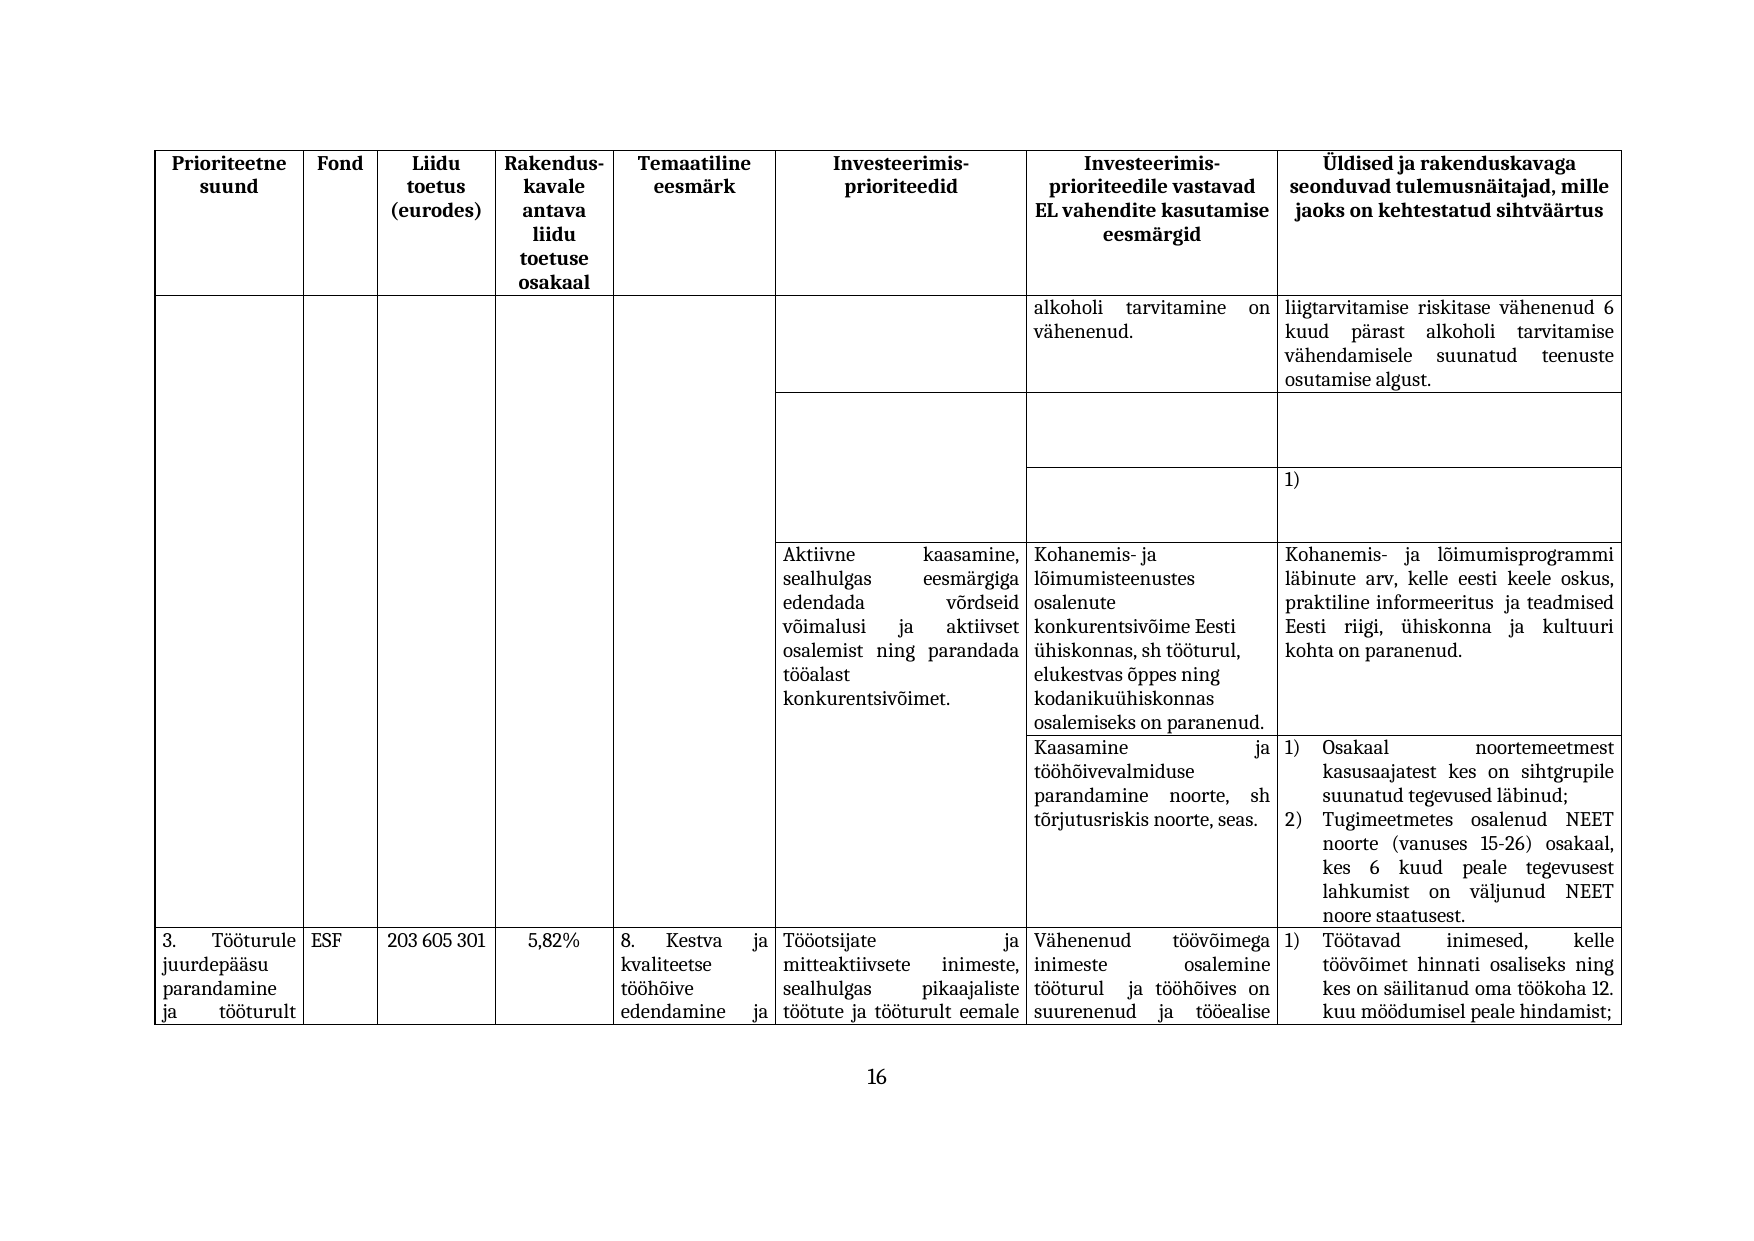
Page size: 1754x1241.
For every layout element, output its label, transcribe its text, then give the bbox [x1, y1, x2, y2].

table_header Liidu toetus (eurodes) [378, 151, 495, 295]
table_cell [1278, 393, 1621, 467]
table_cell 203 605 301 [378, 928, 495, 1024]
table_header Prioriteetne suund [156, 151, 303, 295]
table_cell Kohanemis- ja lõimumisprogrammi läbinute arv, kelle eesti keele oskus, praktiline informeeritus ja teadmised Eesti riigi, ühiskonna ja kultuuri kohta on paranenud. [1278, 543, 1621, 734]
table_cell ESF [304, 928, 377, 1024]
table_cell [1027, 393, 1277, 467]
table_header Investeerimis-prioriteedid [776, 151, 1026, 295]
table_cell [1027, 468, 1277, 542]
table_cell [776, 393, 1026, 542]
table_cell Kohanemis- ja lõimumisteenustes osalenute konkurentsivõime Eesti ühiskonnas, sh tööturul, elukestvas õppes ning kodanikuühiskonnas osalemiseks on paranenud. [1027, 543, 1277, 734]
table_header Rakendus-kavale antava liidu toetuse osakaal [496, 151, 613, 295]
table_cell 5,82% [496, 928, 613, 1024]
table_cell [1278, 468, 1621, 542]
table_cell 8. Kestva ja kvaliteetse tööhõive edendamine ja tööjõu liikuvuse toetamine. [614, 928, 775, 1024]
table_header Fond [304, 151, 377, 295]
table_cell 3. Tööturule juurdepääsu parandamine ja tööturult väljalangemise ennetamine. [156, 928, 303, 1024]
table_cell Osakaal noortemeetmest kasusaajatest kes on sihtgrupile suunatud tegevused läbinud; Tugimeetmetes osalenud NEET noorte (vanuses 15-26) osakaal, kes 6 kuud peale tegevusest lahkumist on väljunud NEET noore staatusest. [1278, 736, 1621, 927]
table_cell Teenust saanud inimeste alkoholi tarvitamine on vähenenud. [1027, 296, 1277, 392]
table_header Üldised ja rakenduskavaga seonduvad tulemusnäitajad, mille jaoks on kehtestatud sihtväärtus [1278, 151, 1621, 295]
table_cell Kaasamine ja tööhõivevalmiduse parandamine noorte, sh tõrjutusriskis noorte, seas. [1027, 736, 1277, 927]
table_cell Vähenenud töövõimega inimeste osalemine tööturul ja tööhõives on suurenenud ja tööealise elanikkonna töövõime vähenemine on pidurdunud, [1027, 928, 1277, 1024]
table_header Investeerimis-prioriteedile vastavad EL vahendite kasutamise eesmärgid [1027, 151, 1277, 295]
table_cell Aktiivne kaasamine, sealhulgas eesmärgiga edendada võrdseid võimalusi ja aktiivset osalemist ning parandada tööalast konkurentsivõimet. [776, 543, 1026, 927]
table_header Temaatiline eesmärk [614, 151, 775, 295]
